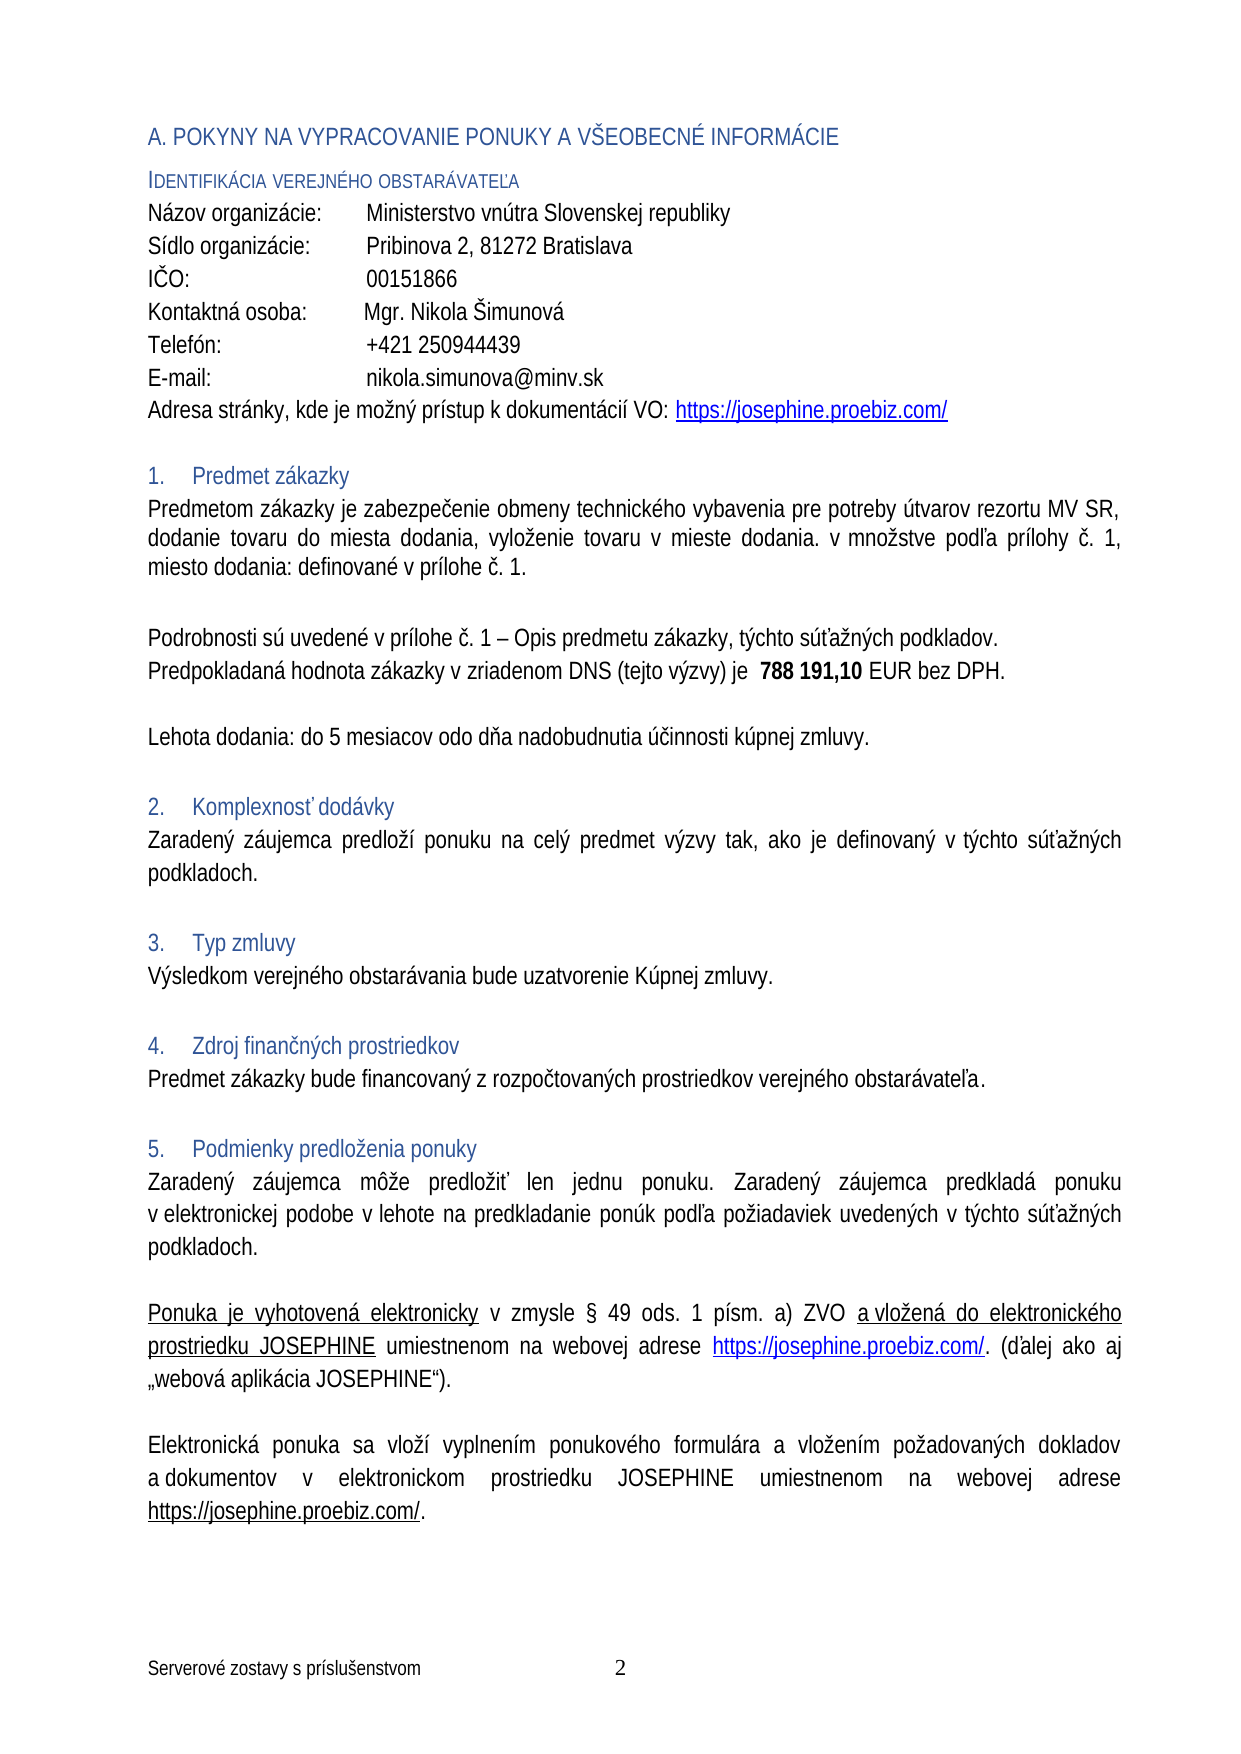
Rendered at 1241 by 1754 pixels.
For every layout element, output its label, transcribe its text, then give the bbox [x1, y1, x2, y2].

text Identifikácia verejného obstarávateľa [148, 165, 1122, 194]
text Predmet zákazky bude financovaný z rozpočtovaných prostriedkov verejného obstarávateľa. [148, 1064, 1120, 1092]
text Názov organizácie: Ministerstvo vnútra Slovenskej republiky [148, 198, 1122, 227]
text IČO: 00151866 [148, 264, 1122, 292]
subtitle Komplexnosť dodávky [148, 792, 1122, 821]
text A. POKYNY NA VYPRACOVANIE PONUKY A VŠEOBECNÉ INFORMÁCIE [148, 122, 1122, 150]
text Predmetom zákazky je zabezpečenie obmeny technického vybavenia pre potreby útvarov rezortu MV SR, dodanie tovaru do miesta dodania, vyloženie tovaru v mieste dodania. v množstve podľa prílohy č. 1, miesto dodania: definované v prílohe č. 1. [148, 494, 1122, 580]
text Sídlo organizácie: Pribinova 2, 81272 Bratislava [148, 231, 1122, 259]
text Zaradený záujemca môže predložiť len jednu ponuku. Zaradený záujemca predkladá ponuku v elektronickej podobe v lehote na predkladanie ponúk podľa požiadaviek uvedených v týchto súťažných podkladoch. [148, 1167, 1122, 1261]
text Ponuka je vyhotovená elektronicky v zmysle § 49 ods. 1 písm. a) ZVO a vložená do elektronického prostriedku JOSEPHINE umiestnenom na webovej adrese https://josephine.proebiz.com/. (ďalej ako aj „webová aplikácia JOSEPHINE“). [148, 1298, 1122, 1393]
subtitle Predmet zákazky [148, 461, 1122, 490]
text Podrobnosti sú uvedené v prílohe č. 1 – Opis predmetu zákazky, týchto súťažných podkladov. [148, 623, 1122, 652]
text Výsledkom verejného obstarávania bude uzatvorenie Kúpnej zmluvy. [148, 961, 1122, 989]
text Adresa stránky, kde je možný prístup k dokumentácií VO: https://josephine.proebiz.com/ [148, 396, 1122, 424]
subtitle Podmienky predloženia ponuky [148, 1134, 1122, 1162]
text E-mail: nikola.simunova@minv.sk [148, 363, 1122, 391]
text Elektronická ponuka sa vloží vyplnením ponukového formulára a vložením požadovaných dokladov a dokumentov v elektronickom prostriedku JOSEPHINE umiestnenom na webovej adrese https://josephine.proebiz.com/. [148, 1430, 1122, 1524]
text Kontaktná osoba: Mgr. Nikola Šimunová [148, 297, 1122, 325]
text Zaradený záujemca predloží ponuku na celý predmet výzvy tak, ako je definovaný v týchto súťažných podkladoch. [148, 825, 1122, 886]
text Predpokladaná hodnota zákazky v zriadenom DNS (tejto výzvy) je 788 191,10 EUR bez DPH. [148, 656, 1122, 685]
text Telefón: +421 250944439 [148, 330, 1122, 358]
text Lehota dodania: do 5 mesiacov odo dňa nadobudnutia účinnosti kúpnej zmluvy. [148, 722, 1122, 751]
subtitle Zdroj finančných prostriedkov [148, 1031, 1122, 1059]
subtitle Typ zmluvy [148, 928, 1122, 956]
